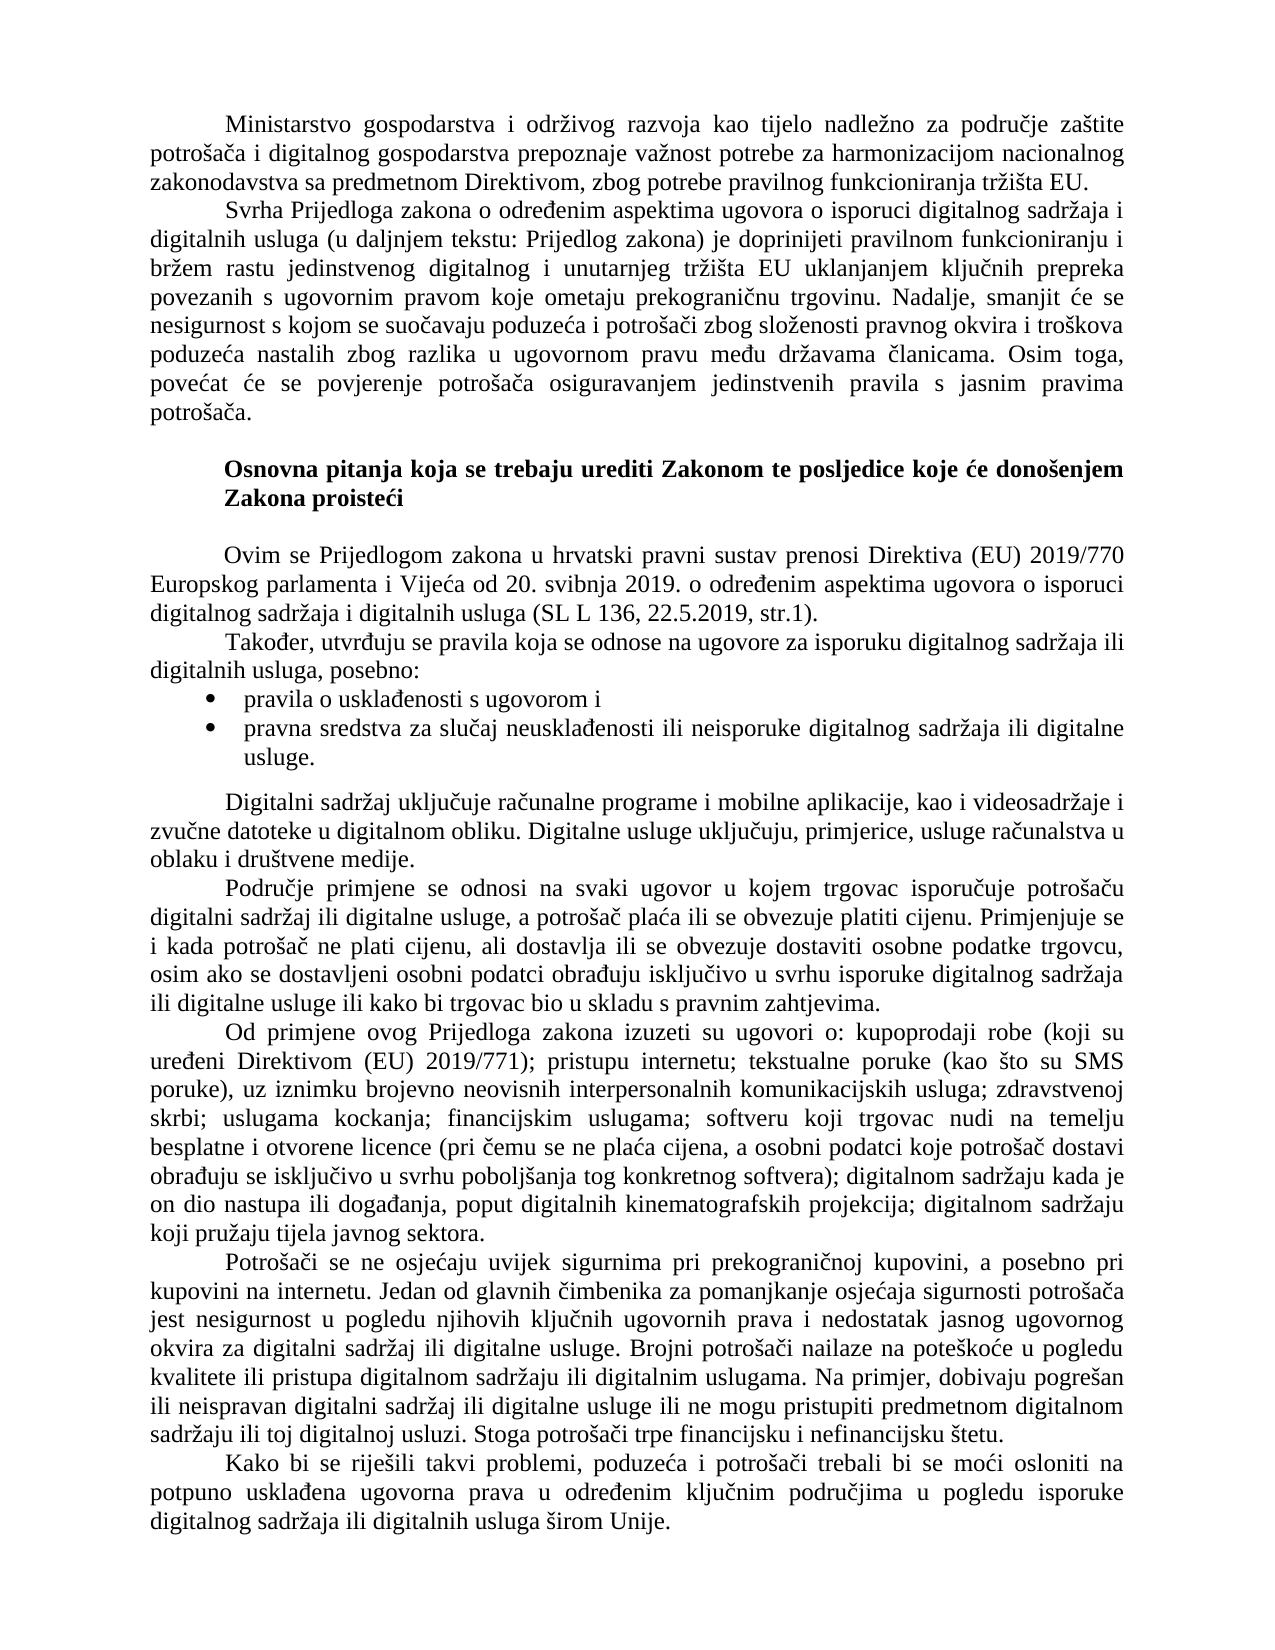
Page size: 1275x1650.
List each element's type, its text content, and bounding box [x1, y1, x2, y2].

list pravila o usklađenosti s ugovorom i [206, 684, 1125, 713]
text Također, utvrđuju se pravila koja se odnose na ugovore za isporuku digitalnog sadržaja ili digitalnih usluga, posebno: [150, 627, 1125, 684]
list pravna sredstva za slučaj neusklađenosti ili neisporuke digitalnog sadržaja ili digitalne usluge. [206, 713, 1125, 770]
text Kako bi se riješili takvi problemi, poduzeća i potrošači trebali bi se moći osloniti na potpuno usklađena ugovorna prava u određenim ključnim područjima u pogledu isporuke digitalnog sadržaja ili digitalnih usluga širom Unije. [150, 1448, 1125, 1534]
text Od primjene ovog Prijedloga zakona izuzeti su ugovori o: kupoprodaji robe (koji su uređeni Direktivom (EU) 2019/771); pristupu internetu; tekstualne poruke (kao što su SMS poruke), uz iznimku brojevno neovisnih interpersonalnih komunikacijskih usluga; zdravstvenoj skrbi; uslugama kockanja; financijskim uslugama; softveru koji trgovac nudi na temelju besplatne i otvorene licence (pri čemu se ne plaća cijena, a osobni podatci koje potrošač dostavi obrađuju se isključivo u svrhu poboljšanja tog konkretnog softvera); digitalnom sadržaju kada je on dio nastupa ili događanja, poput digitalnih kinematografskih projekcija; digitalnom sadržaju koji pružaju tijela javnog sektora. [150, 1017, 1125, 1247]
text Digitalni sadržaj uključuje računalne programe i mobilne aplikacije, kao i videosadržaje i zvučne datoteke u digitalnom obliku. Digitalne usluge uključuju, primjerice, usluge računalstva u oblaku i društvene medije. [150, 787, 1125, 873]
text Ministarstvo gospodarstva i održivog razvoja kao tijelo nadležno za područje zaštite potrošača i digitalnog gospodarstva prepoznaje važnost potrebe za harmonizacijom nacionalnog zakonodavstva sa predmetnom Direktivom, zbog potrebe pravilnog funkcioniranja tržišta EU. [150, 109, 1125, 195]
text Potrošači se ne osjećaju uvijek sigurnima pri prekograničnoj kupovini, a posebno pri kupovini na internetu. Jedan od glavnih čimbenika za pomanjkanje osjećaja sigurnosti potrošača jest nesigurnost u pogledu njihovih ključnih ugovornih prava i nedostatak jasnog ugovornog okvira za digitalni sadržaj ili digitalne usluge. Brojni potrošači nailaze na poteškoće u pogledu kvalitete ili pristupa digitalnom sadržaju ili digitalnim uslugama. Na primjer, dobivaju pogrešan ili neispravan digitalni sadržaj ili digitalne usluge ili ne mogu pristupiti predmetnom digitalnom sadržaju ili toj digitalnoj usluzi. Stoga potrošači trpe financijsku i nefinancijsku štetu. [150, 1247, 1125, 1448]
text Ovim se Prijedlogom zakona u hrvatski pravni sustav prenosi Direktiva (EU) 2019/770 Europskog parlamenta i Vijeća od 20. svibnja 2019. o određenim aspektima ugovora o isporuci digitalnog sadržaja i digitalnih usluga (SL L 136, 22.5.2019, str.1). [150, 540, 1125, 627]
text Područje primjene se odnosi na svaki ugovor u kojem trgovac isporučuje potrošaču digitalni sadržaj ili digitalne usluge, a potrošač plaća ili se obvezuje platiti cijenu. Primjenjuje se i kada potrošač ne plati cijenu, ali dostavlja ili se obvezuje dostaviti osobne podatke trgovcu, osim ako se dostavljeni osobni podatci obrađuju isključivo u svrhu isporuke digitalnog sadržaja ili digitalne usluge ili kako bi trgovac bio u skladu s pravnim zahtjevima. [150, 873, 1125, 1017]
text Osnovna pitanja koja se trebaju urediti Zakonom te posljedice koje će donošenjem Zakona proisteći [224, 454, 1125, 512]
text Svrha Prijedloga zakona o određenim aspektima ugovora o isporuci digitalnog sadržaja i digitalnih usluga (u daljnjem tekstu: Prijedlog zakona) je doprinijeti pravilnom funkcioniranju i bržem rastu jedinstvenog digitalnog i unutarnjeg tržišta EU uklanjanjem ključnih prepreka povezanih s ugovornim pravom koje ometaju prekograničnu trgovinu. Nadalje, smanjit će se nesigurnost s kojom se suočavaju poduzeća i potrošači zbog složenosti pravnog okvira i troškova poduzeća nastalih zbog razlika u ugovornom pravu među državama članicama. Osim toga, povećat će se povjerenje potrošača osiguravanjem jedinstvenih pravila s jasnim pravima potrošača. [150, 195, 1125, 425]
